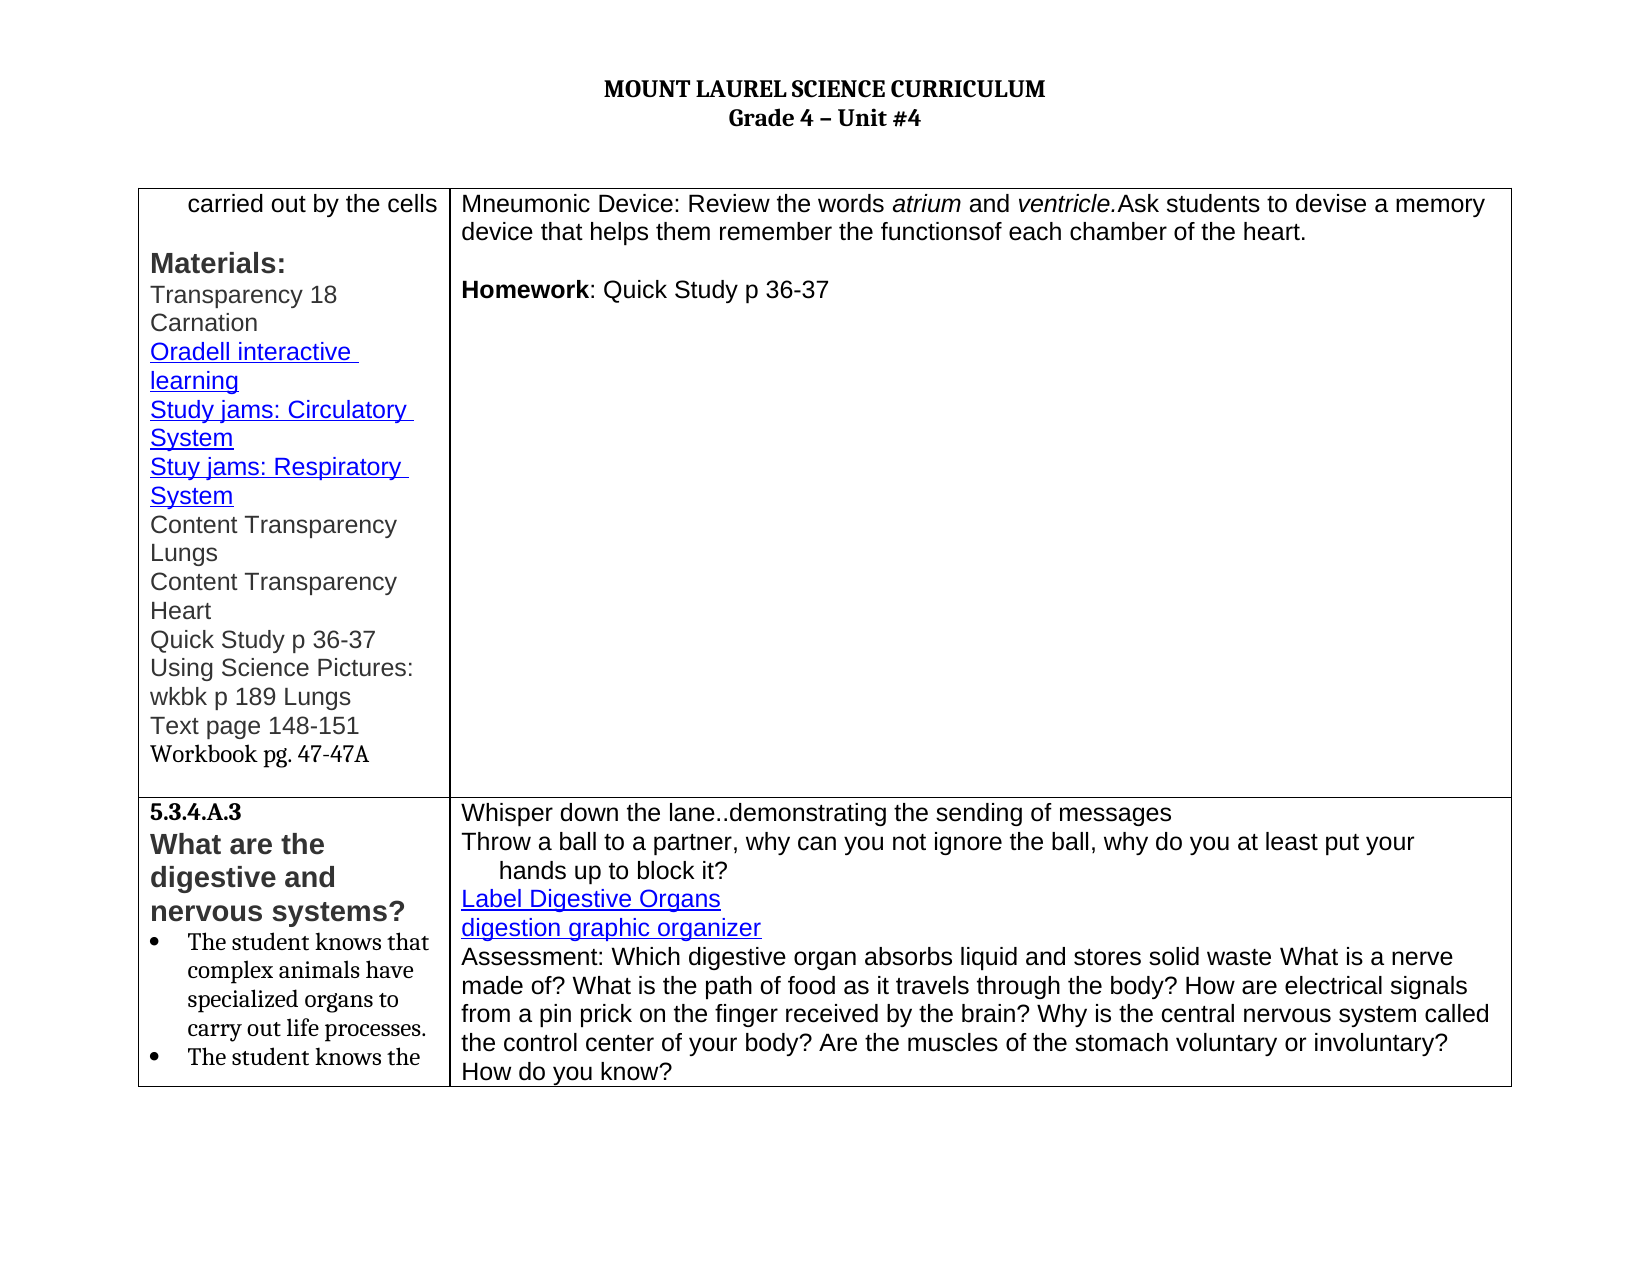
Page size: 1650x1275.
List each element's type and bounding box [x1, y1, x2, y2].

table_cell [139, 798, 449, 1086]
table_cell [139, 189, 449, 797]
table_cell [451, 189, 1511, 797]
table_cell [451, 798, 1511, 1086]
